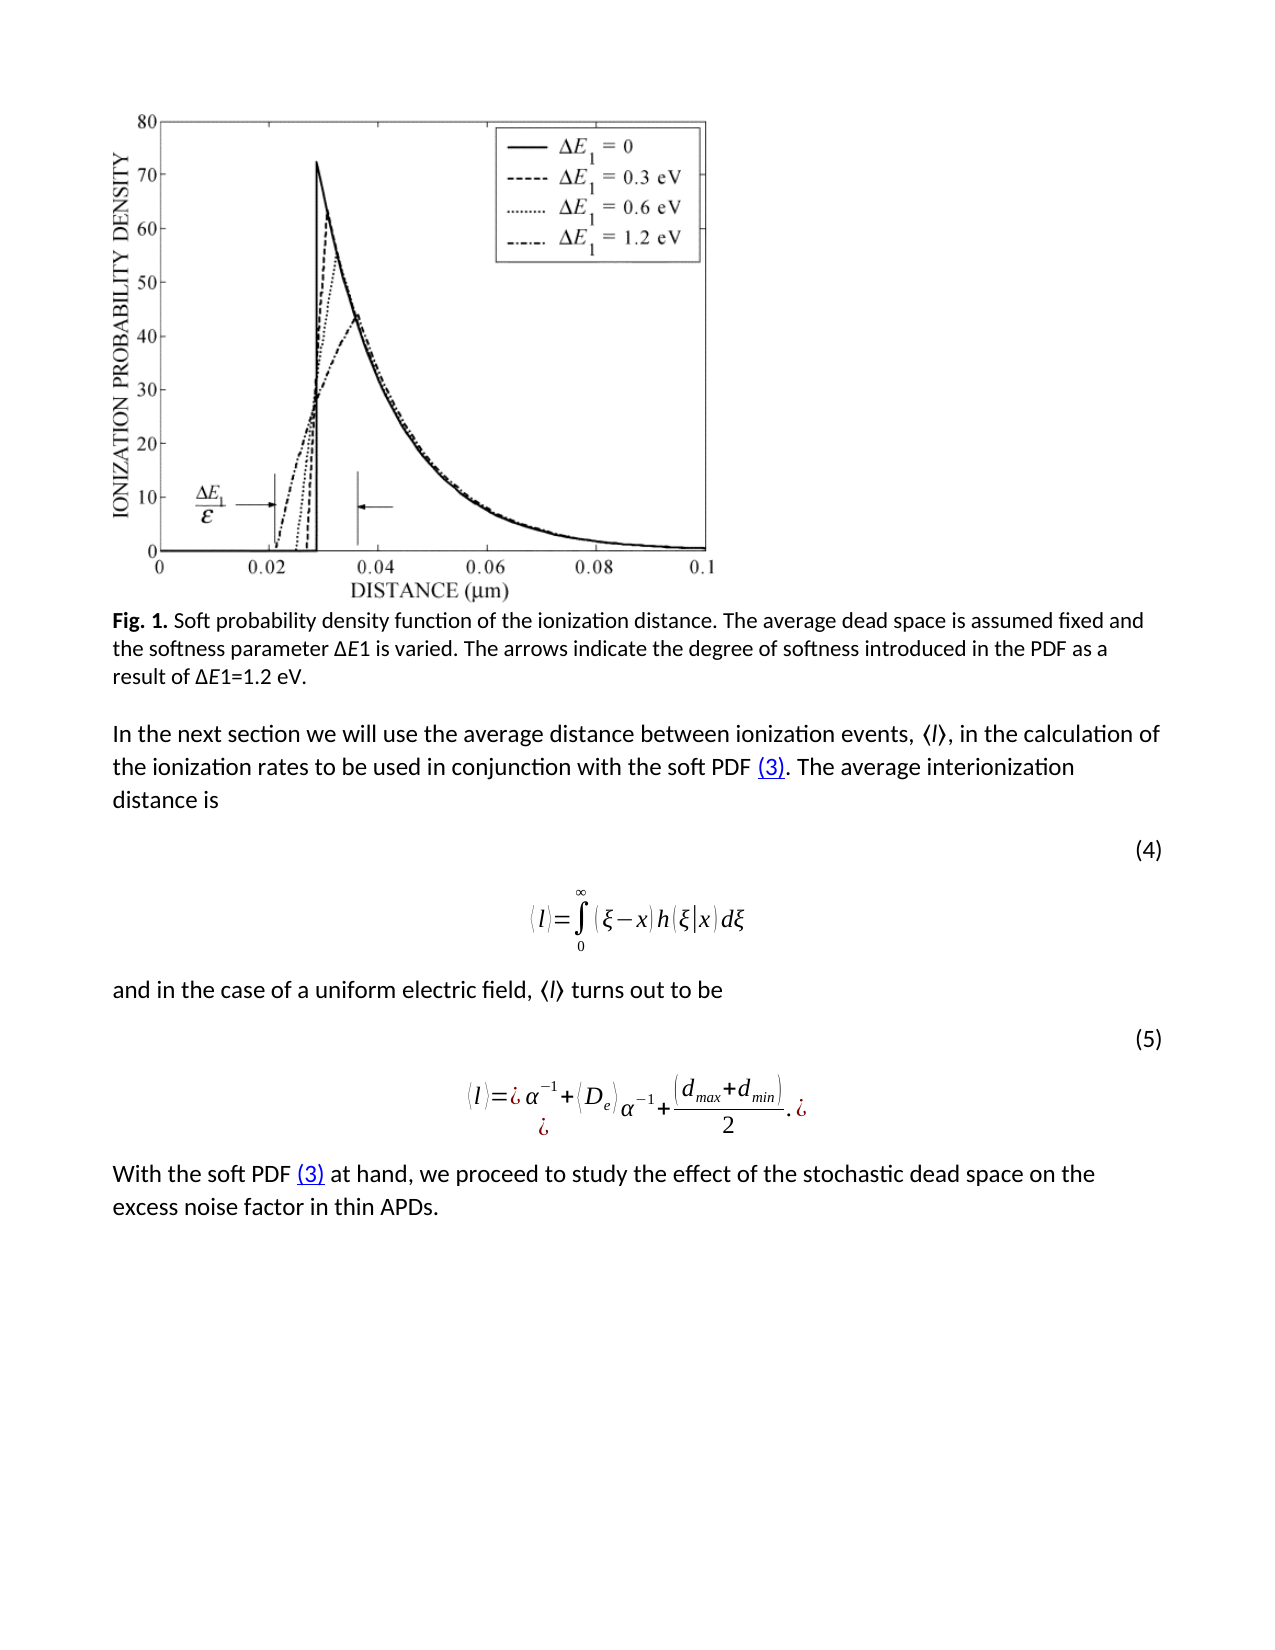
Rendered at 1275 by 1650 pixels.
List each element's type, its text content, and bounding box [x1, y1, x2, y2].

text (5) [112, 1023, 1162, 1054]
picture [112, 112, 715, 604]
text and in the case of a uniform electric field, ⟨l⟩ turns out to be [112, 973, 1162, 1004]
text Fig. 1. Soft probability density function of the ionization distance. The average dead space is assumed fixed and the softness parameter ΔE1 is varied. The arrows indicate the degree of softness introduced in the PDF as a result of ΔE1=1.2 eV. [112, 606, 1162, 690]
text With the soft PDF (3) at hand, we proceed to study the effect of the stochastic dead space on the excess noise factor in thin APDs. [112, 1158, 1162, 1221]
text (4) [112, 834, 1162, 864]
text In the next section we will use the average distance between ionization events, ⟨l⟩, in the calculation of the ionization rates to be used in conjunction with the soft PDF (3). The average interionization distance is [112, 718, 1162, 815]
